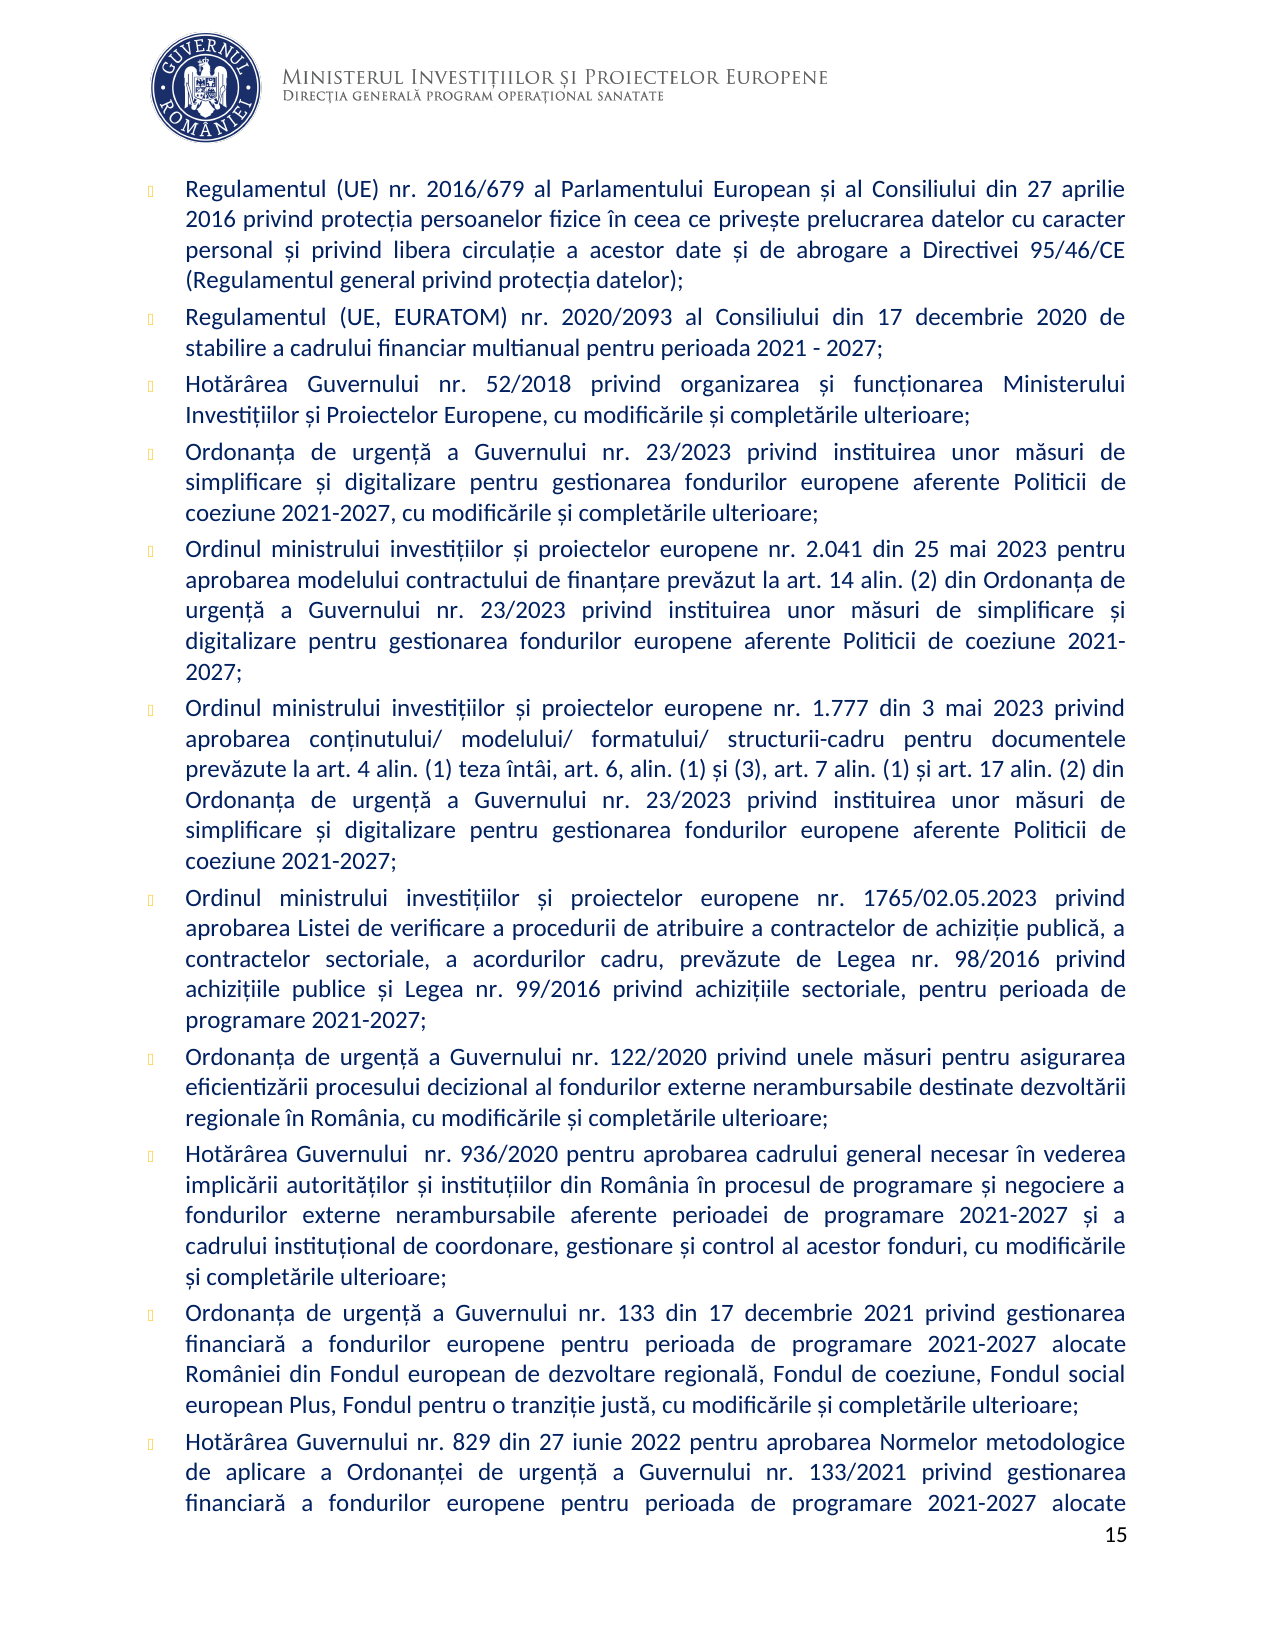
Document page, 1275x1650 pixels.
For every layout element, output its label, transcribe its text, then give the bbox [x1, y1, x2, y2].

list Ordonanța de urgență a Guvernului nr. 133 din 17 decembrie 2021 privind gestionarea financiară a fondurilor europene pentru perioada de programare 2021-2027 alocate României din Fondul european de dezvoltare regională, Fondul de coeziune, Fondul social european Plus, Fondul pentru o tranziție justă, cu modificările și completările ulterioare; [148, 1297, 1127, 1419]
list Regulamentul (UE, EURATOM) nr. 2020/2093 al Consiliului din 17 decembrie 2020 de stabilire a cadrului financiar multianual pentru perioada 2021 - 2027; [148, 301, 1127, 362]
list Regulamentul (UE) nr. 2016/679 al Parlamentului European și al Consiliului din 27 aprilie 2016 privind protecția persoanelor fizice în ceea ce privește prelucrarea datelor cu caracter personal și privind libera circulație a acestor date și de abrogare a Directivei 95/46/CE (Regulamentul general privind protecția datelor); [148, 173, 1127, 295]
list Ordinul ministrului investițiilor și proiectelor europene nr. 2.041 din 25 mai 2023 pentru aprobarea modelului contractului de finanțare prevăzut la art. 14 alin. (2) din Ordonanța de urgență a Guvernului nr. 23/2023 privind instituirea unor măsuri de simplificare și digitalizare pentru gestionarea fondurilor europene aferente Politicii de coeziune 2021-2027; [148, 534, 1127, 686]
list Hotărârea Guvernului nr. 936/2020 pentru aprobarea cadrului general necesar în vederea implicării autorităților și instituțiilor din România în procesul de programare și negociere a fondurilor externe nerambursabile aferente perioadei de programare 2021-2027 și a cadrului instituțional de coordonare, gestionare și control al acestor fonduri, cu modificările și completările ulterioare; [148, 1138, 1127, 1291]
picture [147, 29, 852, 145]
list Hotărârea Guvernului nr. 52/2018 privind organizarea și funcționarea Ministerului Investițiilor și Proiectelor Europene, cu modificările și completările ulterioare; [148, 368, 1127, 429]
list Ordinul ministrului investițiilor și proiectelor europene nr. 1765/02.05.2023 privind aprobarea Listei de verificare a procedurii de atribuire a contractelor de achiziție publică, a contractelor sectoriale, a acordurilor cadru, prevăzute de Legea nr. 98/2016 privind achizițiile publice şi Legea nr. 99/2016 privind achizițiile sectoriale, pentru perioada de programare 2021-2027; [148, 882, 1127, 1034]
list Ordonanța de urgență a Guvernului nr. 23/2023 privind instituirea unor măsuri de simplificare și digitalizare pentru gestionarea fondurilor europene aferente Politicii de coeziune 2021-2027, cu modificările și completările ulterioare; [148, 436, 1127, 527]
list Ordonanța de urgență a Guvernului nr. 122/2020 privind unele măsuri pentru asigurarea eficientizării procesului decizional al fondurilor externe nerambursabile destinate dezvoltării regionale în România, cu modificările și completările ulterioare; [148, 1041, 1127, 1132]
list Ordinul ministrului investițiilor și proiectelor europene nr. 1.777 din 3 mai 2023 privind aprobarea conținutului/ modelului/ formatului/ structurii-cadru pentru documentele prevăzute la art. 4 alin. (1) teza întâi, art. 6, alin. (1) și (3), art. 7 alin. (1) și art. 17 alin. (2) din Ordonanța de urgență a Guvernului nr. 23/2023 privind instituirea unor măsuri de simplificare și digitalizare pentru gestionarea fondurilor europene aferente Politicii de coeziune 2021-2027; [148, 692, 1127, 876]
